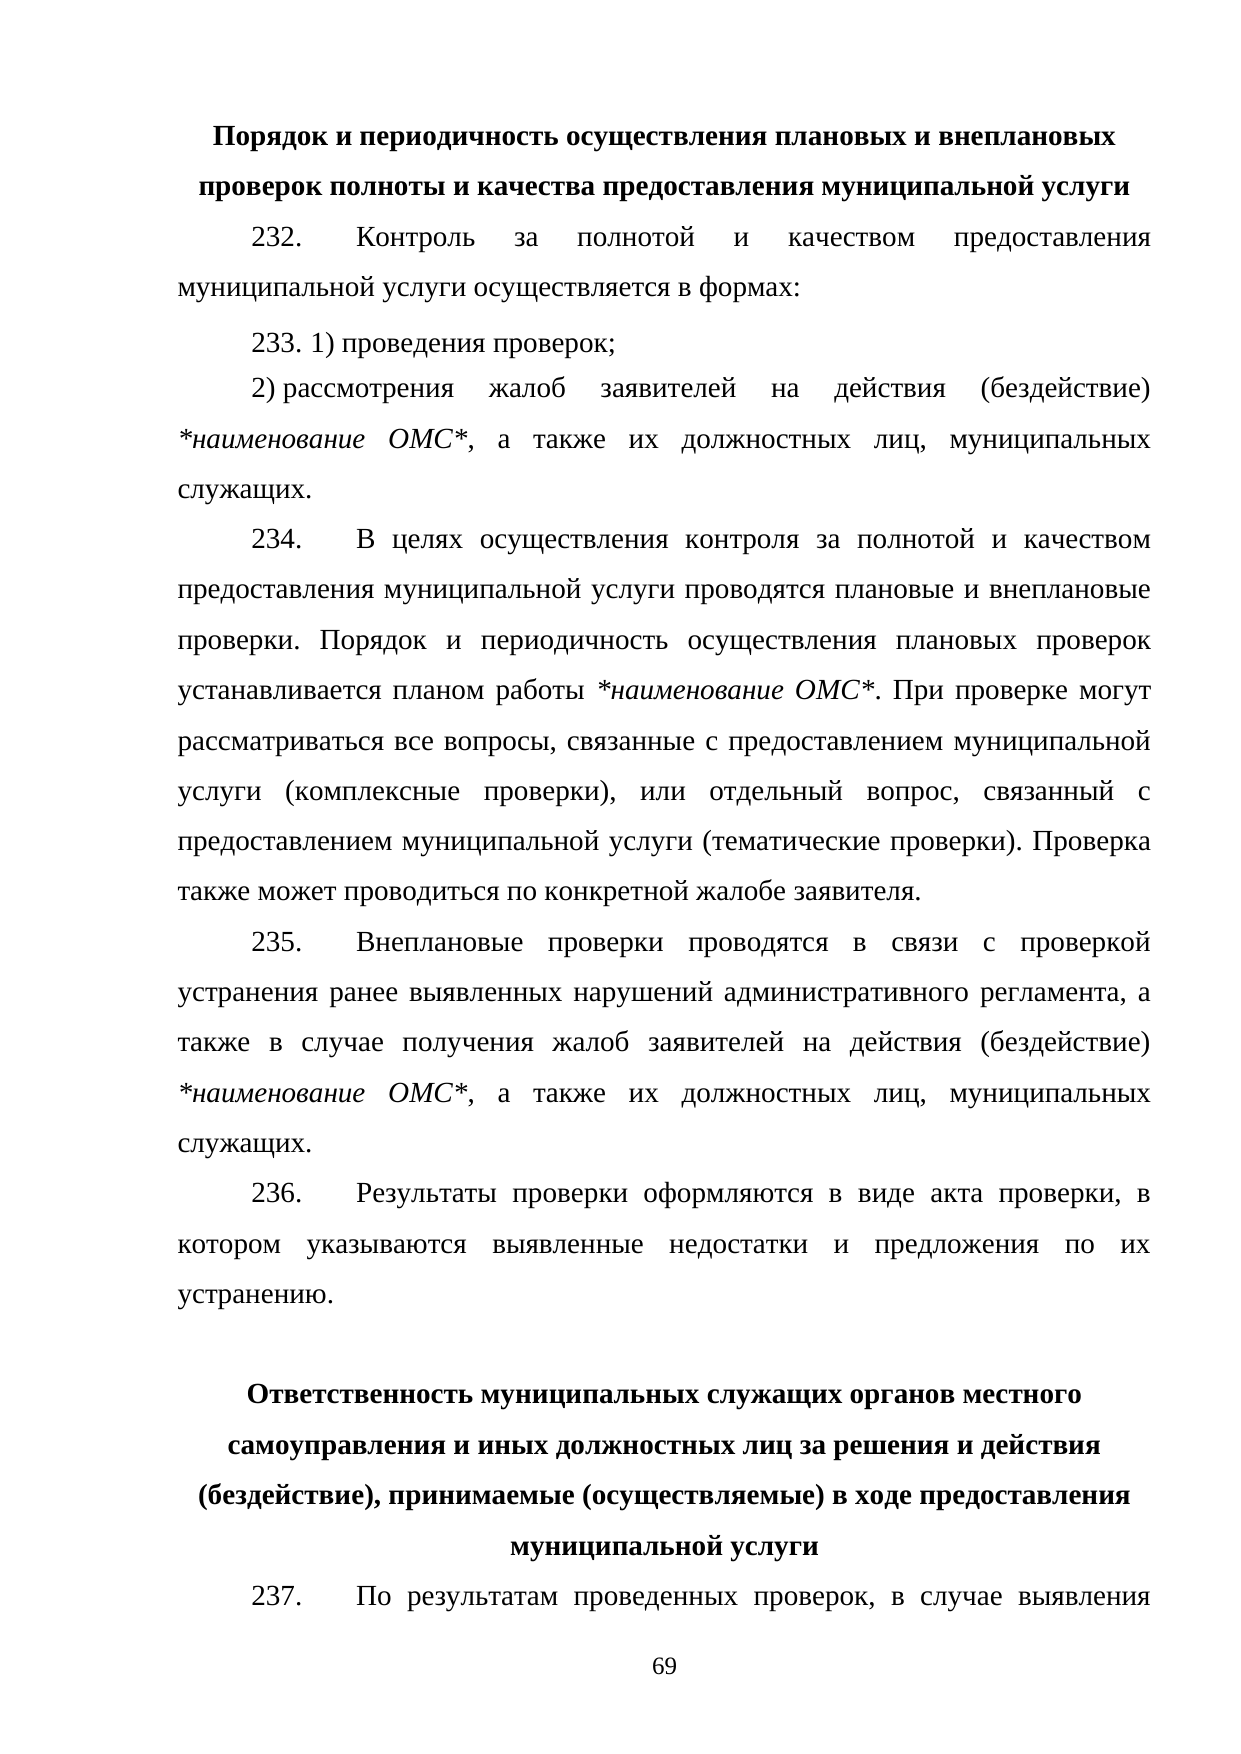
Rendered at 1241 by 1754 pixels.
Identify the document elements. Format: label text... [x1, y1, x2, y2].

text 2) рассмотрения жалоб заявителей на действия (бездействие) *наименование ОМС*, а также их должностных лиц, муниципальных служащих. [177, 370, 1152, 504]
list Внеплановые проверки проводятся в связи с проверкой устранения ранее выявленных нарушений административного регламента, а также в случае получения жалоб заявителей на действия (бездействие) *наименование ОМС*, а также их должностных лиц, муниципальных служащих. [177, 924, 1152, 1159]
list Результаты проверки оформляются в виде акта проверки, в котором указываются выявленные недостатки и предложения по их устранению. [177, 1175, 1152, 1309]
list В целях осуществления контроля за полнотой и качеством предоставления муниципальной услуги проводятся плановые и внеплановые проверки. Порядок и периодичность осуществления плановых проверок устанавливается планом работы *наименование ОМС*. При проверке могут рассматриваться все вопросы, связанные с предоставлением муниципальной услуги (комплексные проверки), или отдельный вопрос, связанный с предоставлением муниципальной услуги (тематические проверки). Проверка также может проводиться по конкретной жалобе заявителя. [177, 521, 1152, 907]
list Порядок и периодичность осуществления плановых и внеплановых проверок полноты и качества предоставления муниципальной услуги [177, 118, 1152, 202]
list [177, 1578, 1152, 1611]
text 1) проведения проверок; [177, 326, 1152, 359]
list Ответственность муниципальных служащих органов местного самоуправления и иных должностных лиц за решения и действия (бездействие), принимаемые (осуществляемые) в ходе предоставления муниципальной услуги [177, 1377, 1152, 1561]
list Контроль за полнотой и качеством предоставления муниципальной услуги осуществляется в формах: [177, 219, 1152, 303]
